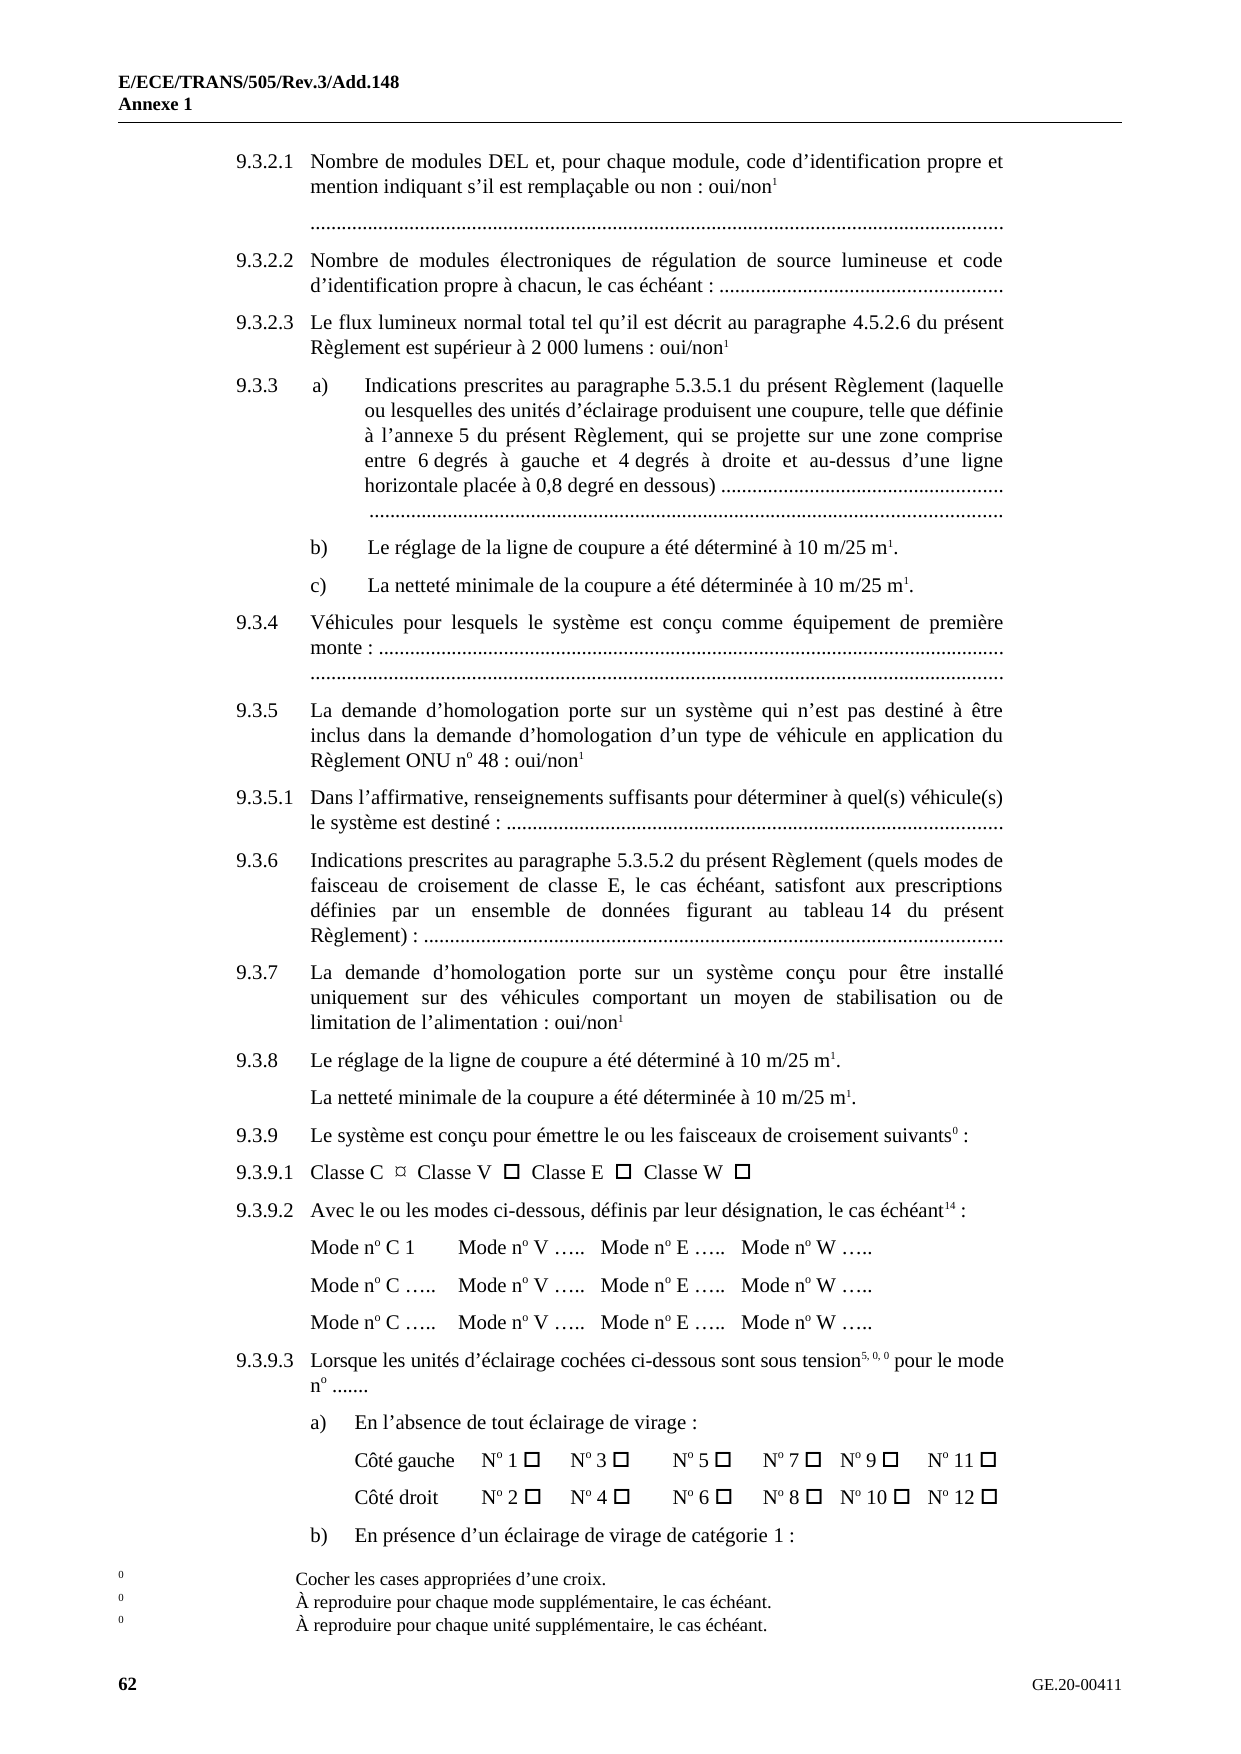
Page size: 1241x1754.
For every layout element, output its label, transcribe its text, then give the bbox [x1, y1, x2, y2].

text 9.3.2.3 Le flux lumineux normal total tel qu’il est décrit au paragraphe 4.5.2.6 du présent Règlement est supérieur à 2 000 lumens : oui/non1 [236, 309, 1004, 359]
text 9.3.5 La demande d’homologation porte sur un système qui n’est pas destiné à être inclus dans la demande d’homologation d’un type de véhicule en application du Règlement ONU no 48 : oui/non1 [236, 697, 1004, 772]
text b) En présence d’un éclairage de virage de catégorie 1 : [310, 1522, 1004, 1547]
text 9.3.2.2 Nombre de modules électroniques de régulation de source lumineuse et code d’identification propre à chacun, le cas échéant : [236, 247, 1004, 297]
text c) La netteté minimale de la coupure a été déterminée à 10 m/25 m1. [310, 572, 1122, 597]
text 9.3.5.1 Dans l’affirmative, renseignements suffisants pour déterminer à quel(s) véhicule(s) le système est destiné : [236, 784, 1004, 834]
text 9.3.7 La demande d’homologation porte sur un système conçu pour être installé uniquement sur des véhicules comportant un moyen de stabilisation ou de limitation de l’alimentation : oui/non1 [236, 959, 1004, 1034]
text a) En l’absence de tout éclairage de virage : [310, 1409, 1004, 1434]
text 9.3.9.3 Lorsque les unités d’éclairage cochées ci-dessous sont sous tension5, , pour le mode no ....... [236, 1347, 1004, 1397]
text Mode no C 1 Mode no V ….. Mode no E ….. Mode no W ….. [310, 1234, 1015, 1259]
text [354, 1484, 1004, 1509]
text 9.3.9.1 Classe C Classe V Classe E Classe W [236, 1159, 1004, 1184]
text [354, 1447, 1004, 1472]
text 9.3.8 Le réglage de la ligne de coupure a été déterminé à 10 m/25 m1. [236, 1047, 1004, 1072]
text 9.3.4 Véhicules pour lesquels le système est conçu comme équipement de première monte : [236, 609, 1004, 684]
text Mode no C ….. Mode no V ….. Mode no E ….. Mode no W ….. [310, 1309, 1015, 1334]
text La netteté minimale de la coupure a été déterminée à 10 m/25 m1. [236, 1084, 1004, 1109]
text 9.3.6 Indications prescrites au paragraphe 5.3.5.2 du présent Règlement (quels modes de faisceau de croisement de classe E, le cas échéant, satisfont aux prescriptions définies par un ensemble de données figurant au tableau 14 du présent Règlement) : [236, 847, 1004, 947]
text b) Le réglage de la ligne de coupure a été déterminé à 10 m/25 m1. [310, 534, 1122, 559]
text 9.3.9.2 Avec le ou les modes ci-dessous, définis par leur désignation, le cas échéant14 : [236, 1197, 1004, 1222]
text 9.3.2.1 Nombre de modules DEL et, pour chaque module, code d’identification propre et mention indiquant s’il est remplaçable ou non : oui/non1 [236, 148, 1004, 198]
text 9.3.3 a) Indications prescrites au paragraphe 5.3.5.1 du présent Règlement (laquelle ou lesquelles des unités d’éclairage produisent une coupure, telle que définie à l’annexe 5 du présent Règlement, qui se projette sur une zone comprise entre 6 degrés à gauche et 4 degrés à droite et au-dessus d’une ligne horizontale placée à 0,8 degré en dessous) [236, 372, 1004, 522]
text 9.3.9 Le système est conçu pour émettre le ou les faisceaux de croisement suivants : [236, 1122, 1004, 1147]
text Mode no C ….. Mode no V ….. Mode no E ….. Mode no W ….. [310, 1272, 1015, 1297]
